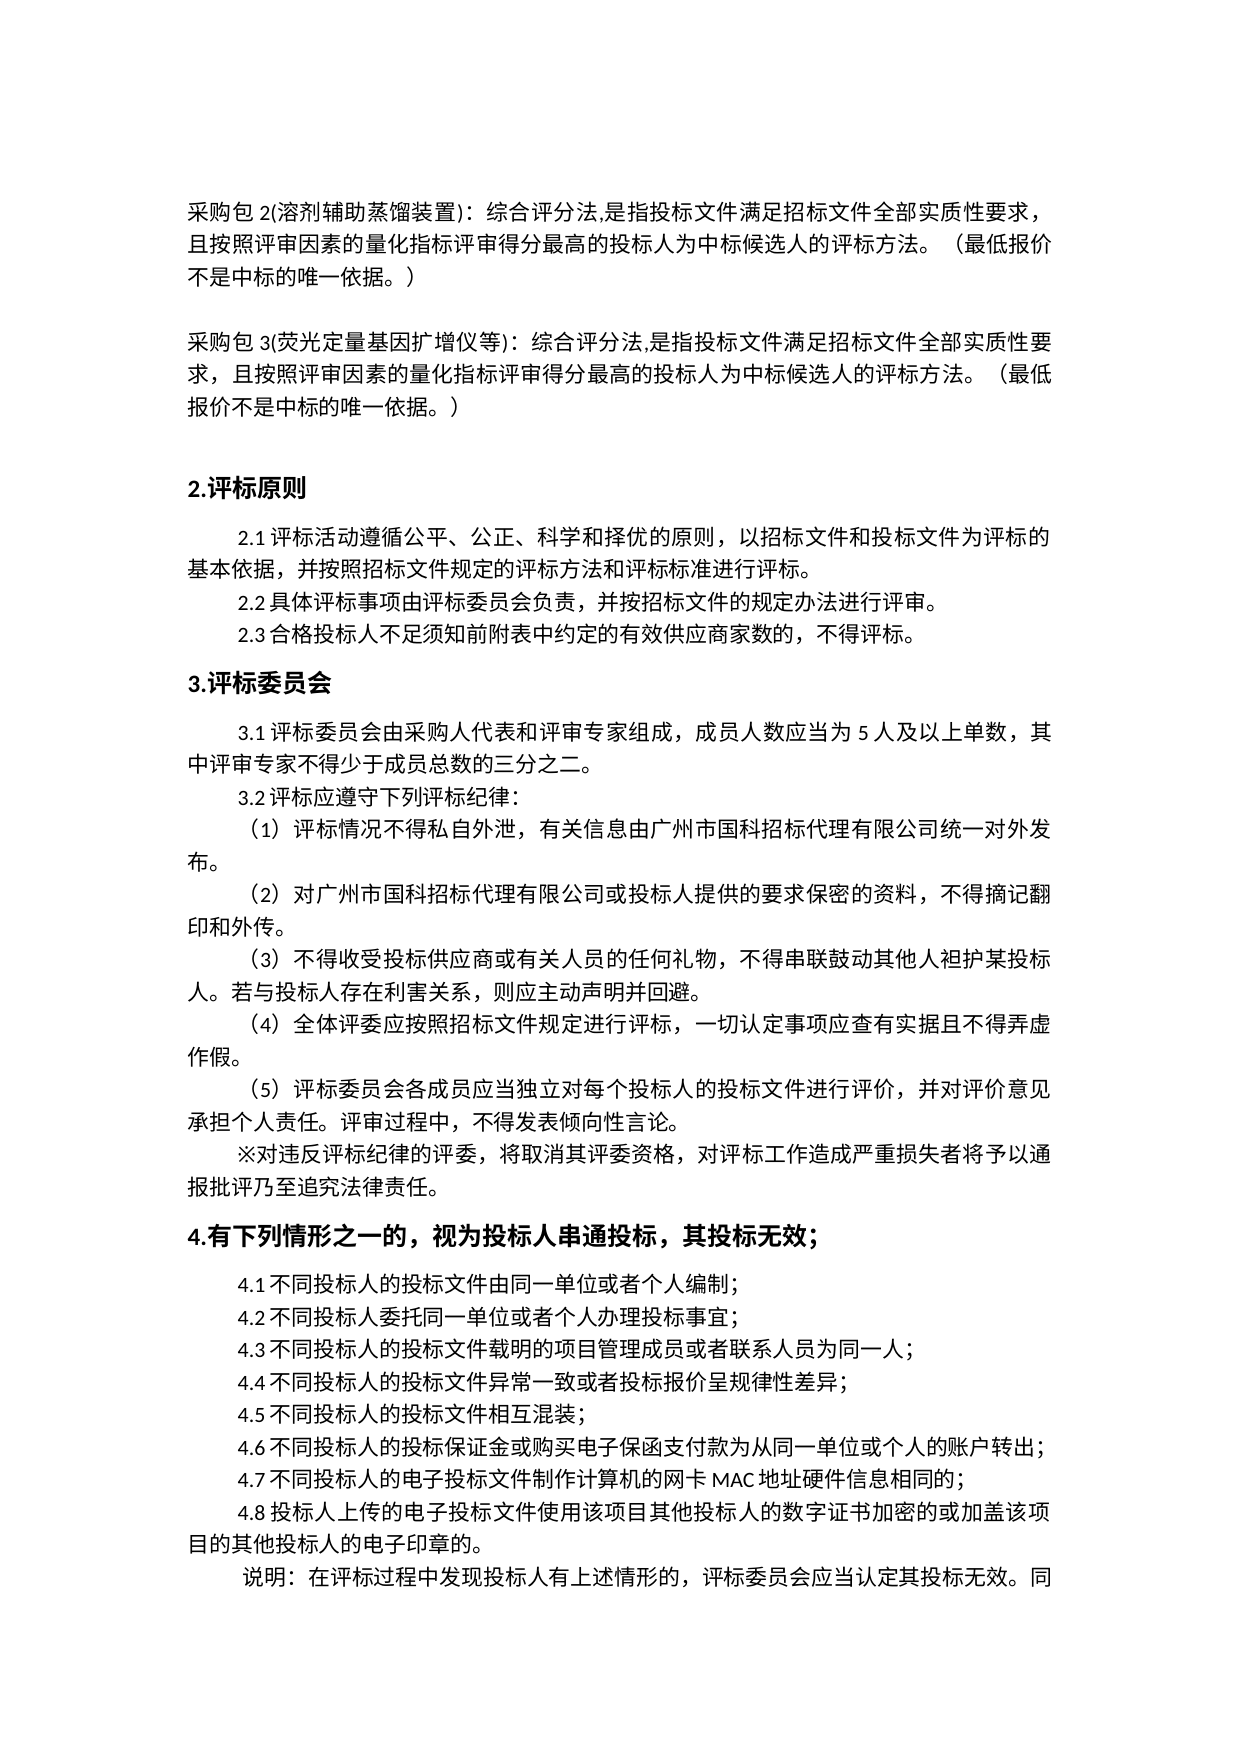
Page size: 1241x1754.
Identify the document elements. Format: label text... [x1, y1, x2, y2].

text （1）评标情况不得私自外泄，有关信息由广州市国科招标代理有限公司统一对外发布。 [187, 812, 1053, 877]
text 4.6不同投标人的投标保证金或购买电子保函支付款为从同一单位或个人的账户转出； [187, 1429, 1053, 1462]
text 3.2评标应遵守下列评标纪律： [187, 779, 1053, 812]
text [187, 1559, 1053, 1592]
text 4.2不同投标人委托同一单位或者个人办理投标事宜； [187, 1299, 1053, 1332]
text 4.有下列情形之一的，视为投标人串通投标，其投标无效； [187, 1202, 1053, 1267]
text 2.1评标活动遵循公平、公正、科学和择优的原则，以招标文件和投标文件为评标的基本依据，并按照招标文件规定的评标方法和评标标准进行评标。 [187, 519, 1053, 584]
text 3.1评标委员会由采购人代表和评审专家组成，成员人数应当为5人及以上单数，其中评审专家不得少于成员总数的三分之二。 [187, 714, 1053, 779]
text 4.5不同投标人的投标文件相互混装； [187, 1397, 1053, 1429]
text 4.1不同投标人的投标文件由同一单位或者个人编制； [187, 1267, 1053, 1299]
text （2）对广州市国科招标代理有限公司或投标人提供的要求保密的资料，不得摘记翻印和外传。 [187, 877, 1053, 942]
text 4.7不同投标人的电子投标文件制作计算机的网卡MAC地址硬件信息相同的； [187, 1462, 1053, 1494]
text 4.4不同投标人的投标文件异常一致或者投标报价呈规律性差异； [187, 1364, 1053, 1397]
text 3.评标委员会 [187, 649, 1053, 714]
text （3）不得收受投标供应商或有关人员的任何礼物，不得串联鼓动其他人袒护某投标人。若与投标人存在利害关系，则应主动声明并回避。 [187, 942, 1053, 1007]
text 2.2具体评标事项由评标委员会负责，并按招标文件的规定办法进行评审。 [187, 584, 1053, 617]
text 2.评标原则 [187, 454, 1053, 519]
text 4.8投标人上传的电子投标文件使用该项目其他投标人的数字证书加密的或加盖该项目的其他投标人的电子印章的。 [187, 1494, 1053, 1559]
text 4.3不同投标人的投标文件载明的项目管理成员或者联系人员为同一人； [187, 1332, 1053, 1364]
text 采购包3(荧光定量基因扩增仪等)：综合评分法,是指投标文件满足招标文件全部实质性要求，且按照评审因素的量化指标评审得分最高的投标人为中标候选人的评标方法。（最低报价不是中标的唯一依据。） [187, 324, 1053, 422]
text 2.3合格投标人不足须知前附表中约定的有效供应商家数的，不得评标。 [187, 617, 1053, 649]
text （5）评标委员会各成员应当独立对每个投标人的投标文件进行评价，并对评价意见承担个人责任。评审过程中，不得发表倾向性言论。 [187, 1072, 1053, 1137]
text 采购包2(溶剂辅助蒸馏装置)：综合评分法,是指投标文件满足招标文件全部实质性要求，且按照评审因素的量化指标评审得分最高的投标人为中标候选人的评标方法。（最低报价不是中标的唯一依据。） [187, 194, 1053, 292]
text ※对违反评标纪律的评委，将取消其评委资格，对评标工作造成严重损失者将予以通报批评乃至追究法律责任。 [187, 1137, 1053, 1202]
text （4）全体评委应按照招标文件规定进行评标，一切认定事项应查有实据且不得弄虚作假。 [187, 1007, 1053, 1072]
